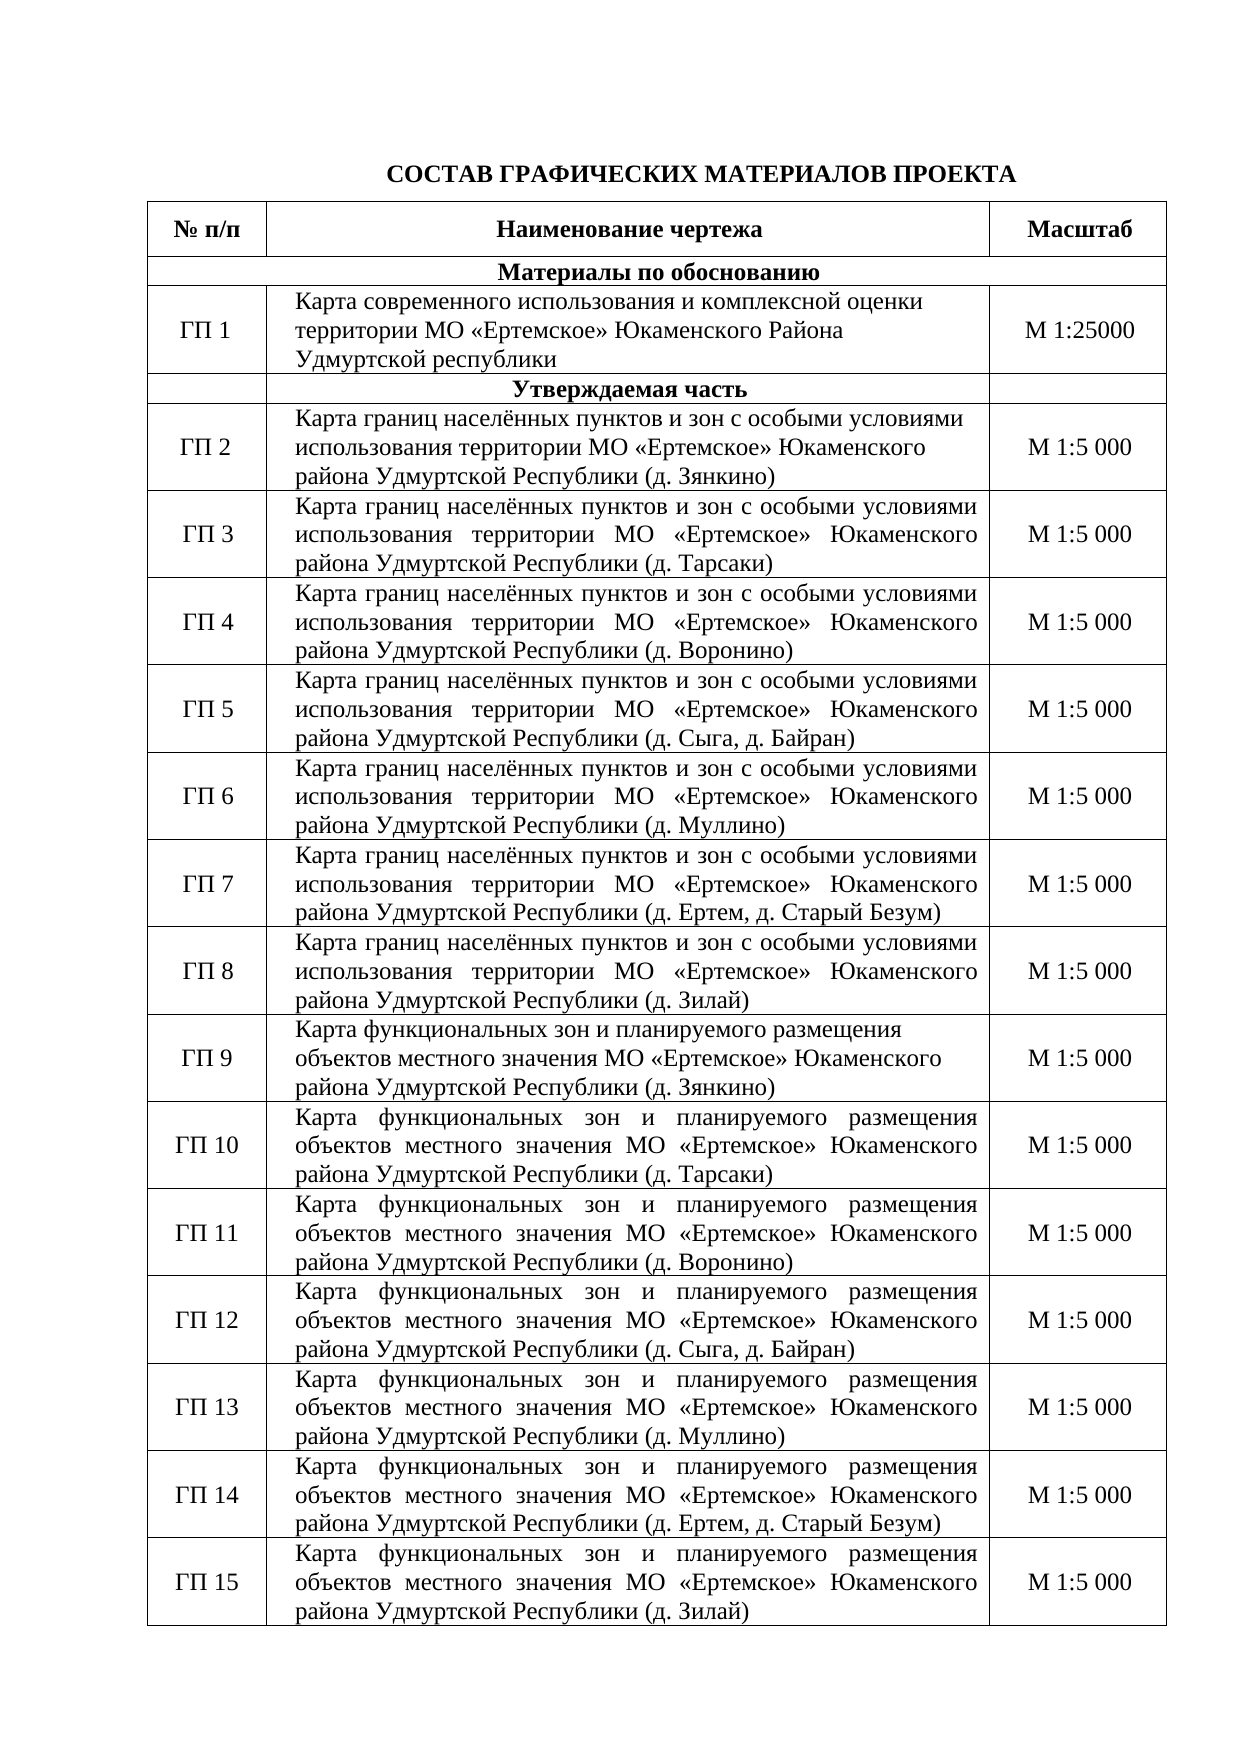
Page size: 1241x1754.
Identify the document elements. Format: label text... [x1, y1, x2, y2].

table_cell М 1:5 000 [990, 578, 1166, 664]
table_cell ГП 15 [148, 1538, 266, 1624]
table_cell ГП 2 [148, 404, 266, 490]
table_cell Карта современного использования и комплексной оценки территории МО «Ертемское» Юкаменского Района Удмуртской республики [267, 286, 989, 373]
table_cell ГП 14 [148, 1451, 266, 1537]
table_cell М 1:5 000 [990, 1451, 1166, 1537]
table_cell Карта границ населённых пунктов и зон с особыми условиями использования территории МО «Ертемское» Юкаменского района Удмуртской Республики (д. Тарсаки) [267, 491, 989, 577]
table_cell М 1:5 000 [990, 491, 1166, 577]
table_cell Карта границ населённых пунктов и зон с особыми условиями использования территории МО «Ертемское» Юкаменского района Удмуртской Республики (д. Воронино) [267, 578, 989, 664]
table_cell ГП 7 [148, 840, 266, 926]
table_cell Карта функциональных зон и планируемого размещения объектов местного значения МО «Ертемское» Юкаменского района Удмуртской Республики (д. Зянкино) [267, 1015, 989, 1101]
table_cell М 1:5 000 [990, 1364, 1166, 1450]
table_cell ГП 13 [148, 1364, 266, 1450]
table_cell М 1:5 000 [990, 1102, 1166, 1188]
table_cell ГП 4 [148, 578, 266, 664]
table_cell Карта границ населённых пунктов и зон с особыми условиями использования территории МО «Ертемское» Юкаменского района Удмуртской Республики (д. Зянкино) [267, 404, 989, 490]
table_cell М 1:5 000 [990, 840, 1166, 926]
table_cell Карта функциональных зон и планируемого размещения объектов местного значения МО «Ертемское» Юкаменского района Удмуртской Республики (д. Муллино) [267, 1364, 989, 1450]
table_cell Карта границ населённых пунктов и зон с особыми условиями использования территории МО «Ертемское» Юкаменского района Удмуртской Республики (д. Сыга, д. Байран) [267, 665, 989, 752]
table_cell ГП 5 [148, 665, 266, 752]
table_cell М 1:5 000 [990, 753, 1166, 839]
table_cell ГП 3 [148, 491, 266, 577]
table_cell Карта границ населённых пунктов и зон с особыми условиями использования территории МО «Ертемское» Юкаменского района Удмуртской Республики (д. Зилай) [267, 927, 989, 1013]
table_header Наименование чертежа [267, 202, 989, 256]
table_header № п/п [148, 202, 266, 256]
table_cell М 1:5 000 [990, 927, 1166, 1013]
table_cell М 1:5 000 [990, 1276, 1166, 1363]
table_cell Карта границ населённых пунктов и зон с особыми условиями использования территории МО «Ертемское» Юкаменского района Удмуртской Республики (д. Муллино) [267, 753, 989, 839]
table_cell Карта функциональных зон и планируемого размещения объектов местного значения МО «Ертемское» Юкаменского района Удмуртской Республики (д. Ертем, д. Старый Безум) [267, 1451, 989, 1537]
text СОСТАВ ГРАФИЧЕСКИХ МАТЕРИАЛОВ ПРОЕКТА [177, 159, 1152, 188]
table_cell Утверждаемая часть [267, 374, 989, 402]
table_cell ГП 6 [148, 753, 266, 839]
table_cell Карта границ населённых пунктов и зон с особыми условиями использования территории МО «Ертемское» Юкаменского района Удмуртской Республики (д. Ертем, д. Старый Безум) [267, 840, 989, 926]
table_cell М 1:5 000 [990, 1189, 1166, 1275]
table_cell М 1:5 000 [990, 665, 1166, 752]
table_cell М 1:5 000 [990, 1015, 1166, 1101]
table_cell Карта функциональных зон и планируемого размещения объектов местного значения МО «Ертемское» Юкаменского района Удмуртской Республики (д. Тарсаки) [267, 1102, 989, 1188]
table_cell [148, 374, 266, 402]
table_cell [990, 374, 1166, 402]
table_cell Карта функциональных зон и планируемого размещения объектов местного значения МО «Ертемское» Юкаменского района Удмуртской Республики (д. Зилай) [267, 1538, 989, 1624]
table_cell М 1:25000 [990, 286, 1166, 373]
table_cell Карта функциональных зон и планируемого размещения объектов местного значения МО «Ертемское» Юкаменского района Удмуртской Республики (д. Сыга, д. Байран) [267, 1276, 989, 1363]
table_cell М 1:5 000 [990, 404, 1166, 490]
table_cell ГП 8 [148, 927, 266, 1013]
table_header Масштаб [990, 202, 1166, 256]
table_cell ГП 1 [148, 286, 266, 373]
table_cell ГП 12 [148, 1276, 266, 1363]
table_cell Карта функциональных зон и планируемого размещения объектов местного значения МО «Ертемское» Юкаменского района Удмуртской Республики (д. Воронино) [267, 1189, 989, 1275]
table_cell ГП 10 [148, 1102, 266, 1188]
table_cell ГП 9 [148, 1015, 266, 1101]
table_cell Материалы по обоснованию [148, 257, 1166, 285]
table_cell ГП 11 [148, 1189, 266, 1275]
table_cell М 1:5 000 [990, 1538, 1166, 1624]
